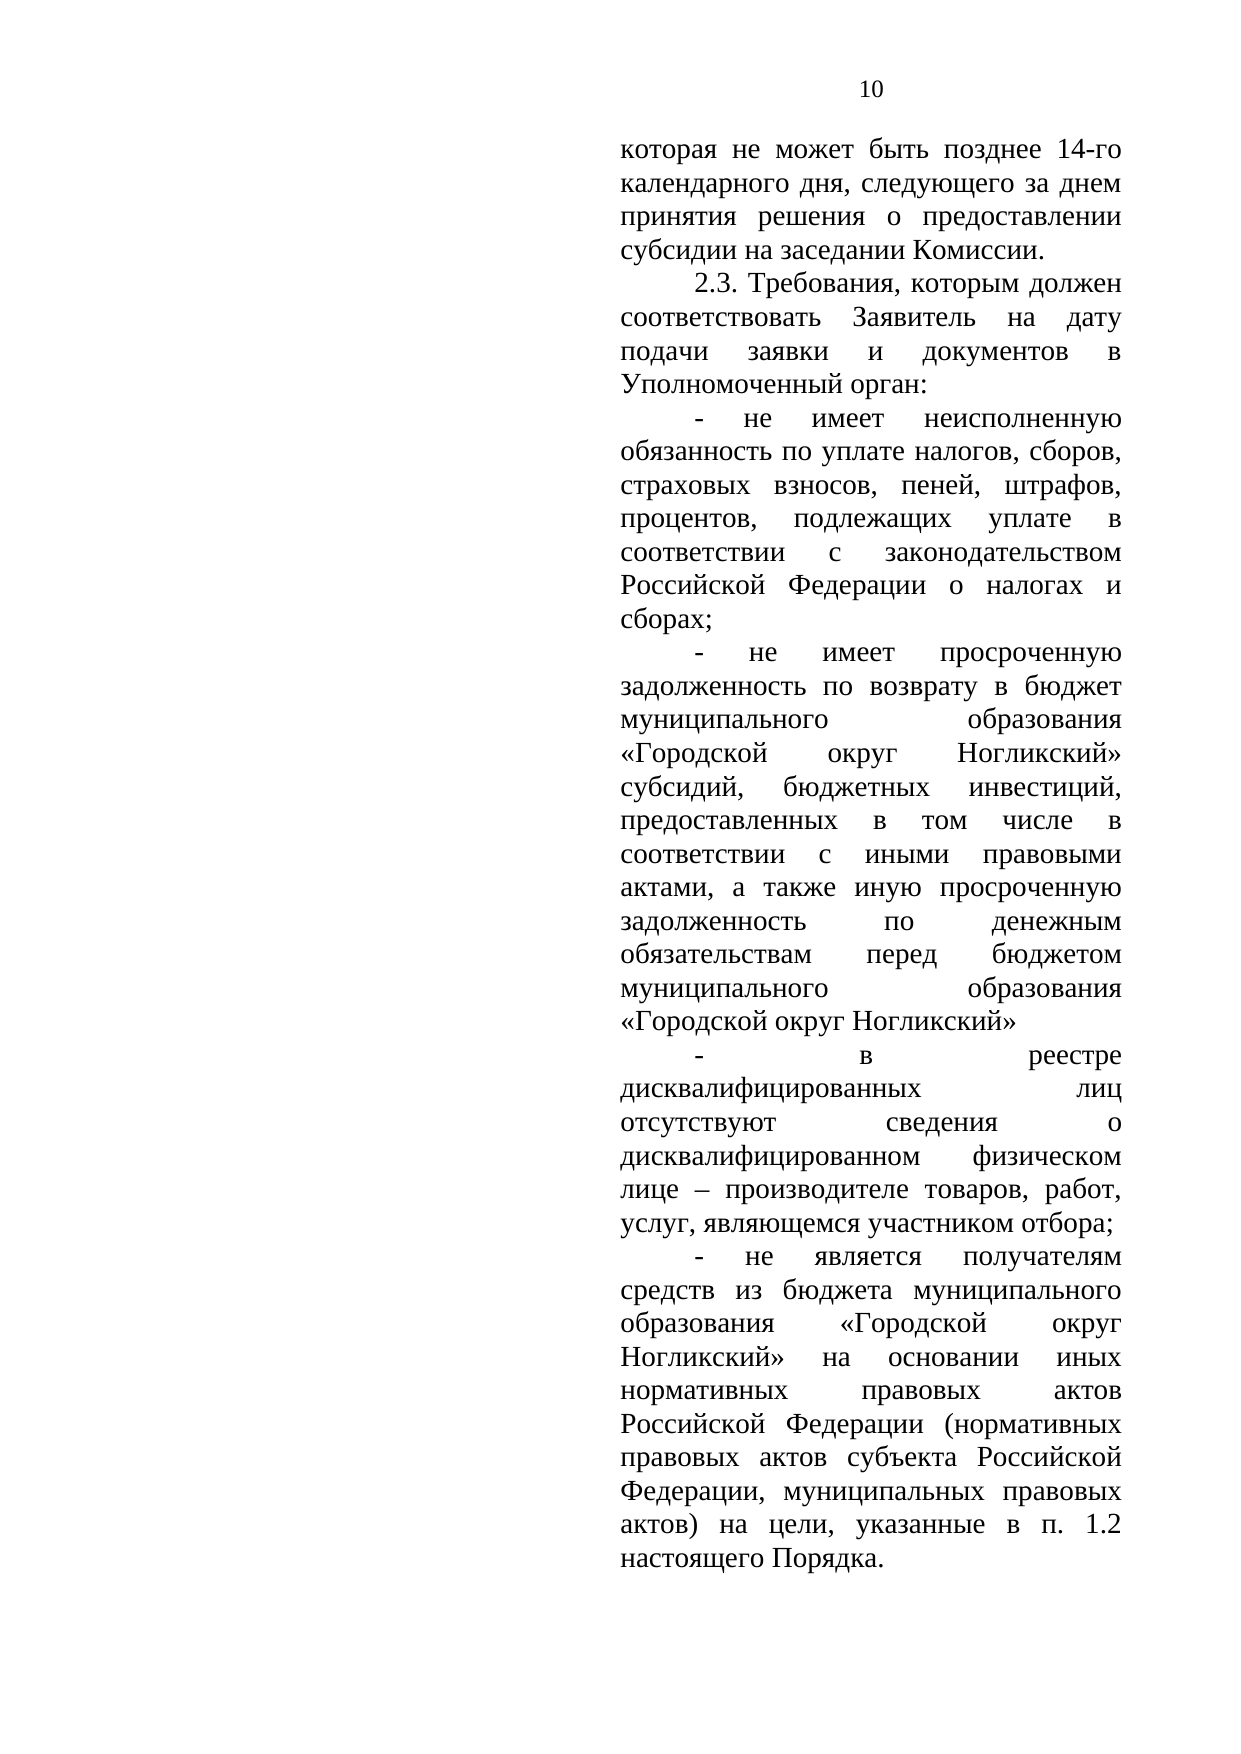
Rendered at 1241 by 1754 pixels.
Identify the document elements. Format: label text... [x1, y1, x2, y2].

text - не имеет неисполненную обязанность по уплате налогов, сборов, страховых взносов, пеней, штрафов, процентов, подлежащих уплате в соответствии с законодательством Российской Федерации о налогах и сборах; [620, 400, 1122, 634]
text - не является получателям средств из бюджета муниципального образования «Городской округ Ногликский» на основании иных нормативных правовых актов Российской Федерации (нормативных правовых актов субъекта Российской Федерации, муниципальных правовых актов) на цели, указанные в п. 1.2 настоящего Порядка. [620, 1238, 1122, 1574]
text - в реестре дисквалифицированных лиц отсутствуют сведения о дисквалифицированном физическом лице – производителе товаров, работ, услуг, являющемся участником отбора; [620, 1037, 1122, 1238]
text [620, 131, 1122, 266]
text 2.3. Требования, которым должен соответствовать Заявитель на дату подачи заявки и документов в Уполномоченный орган: [620, 266, 1122, 400]
text - не имеет просроченную задолженность по возврату в бюджет муниципального образования «Городской округ Ногликский» субсидий, бюджетных инвестиций, предоставленных в том числе в соответствии с иными правовыми актами, а также иную просроченную задолженность по денежным обязательствам перед бюджетом муниципального образования «Городской округ Ногликский» [620, 634, 1122, 1037]
